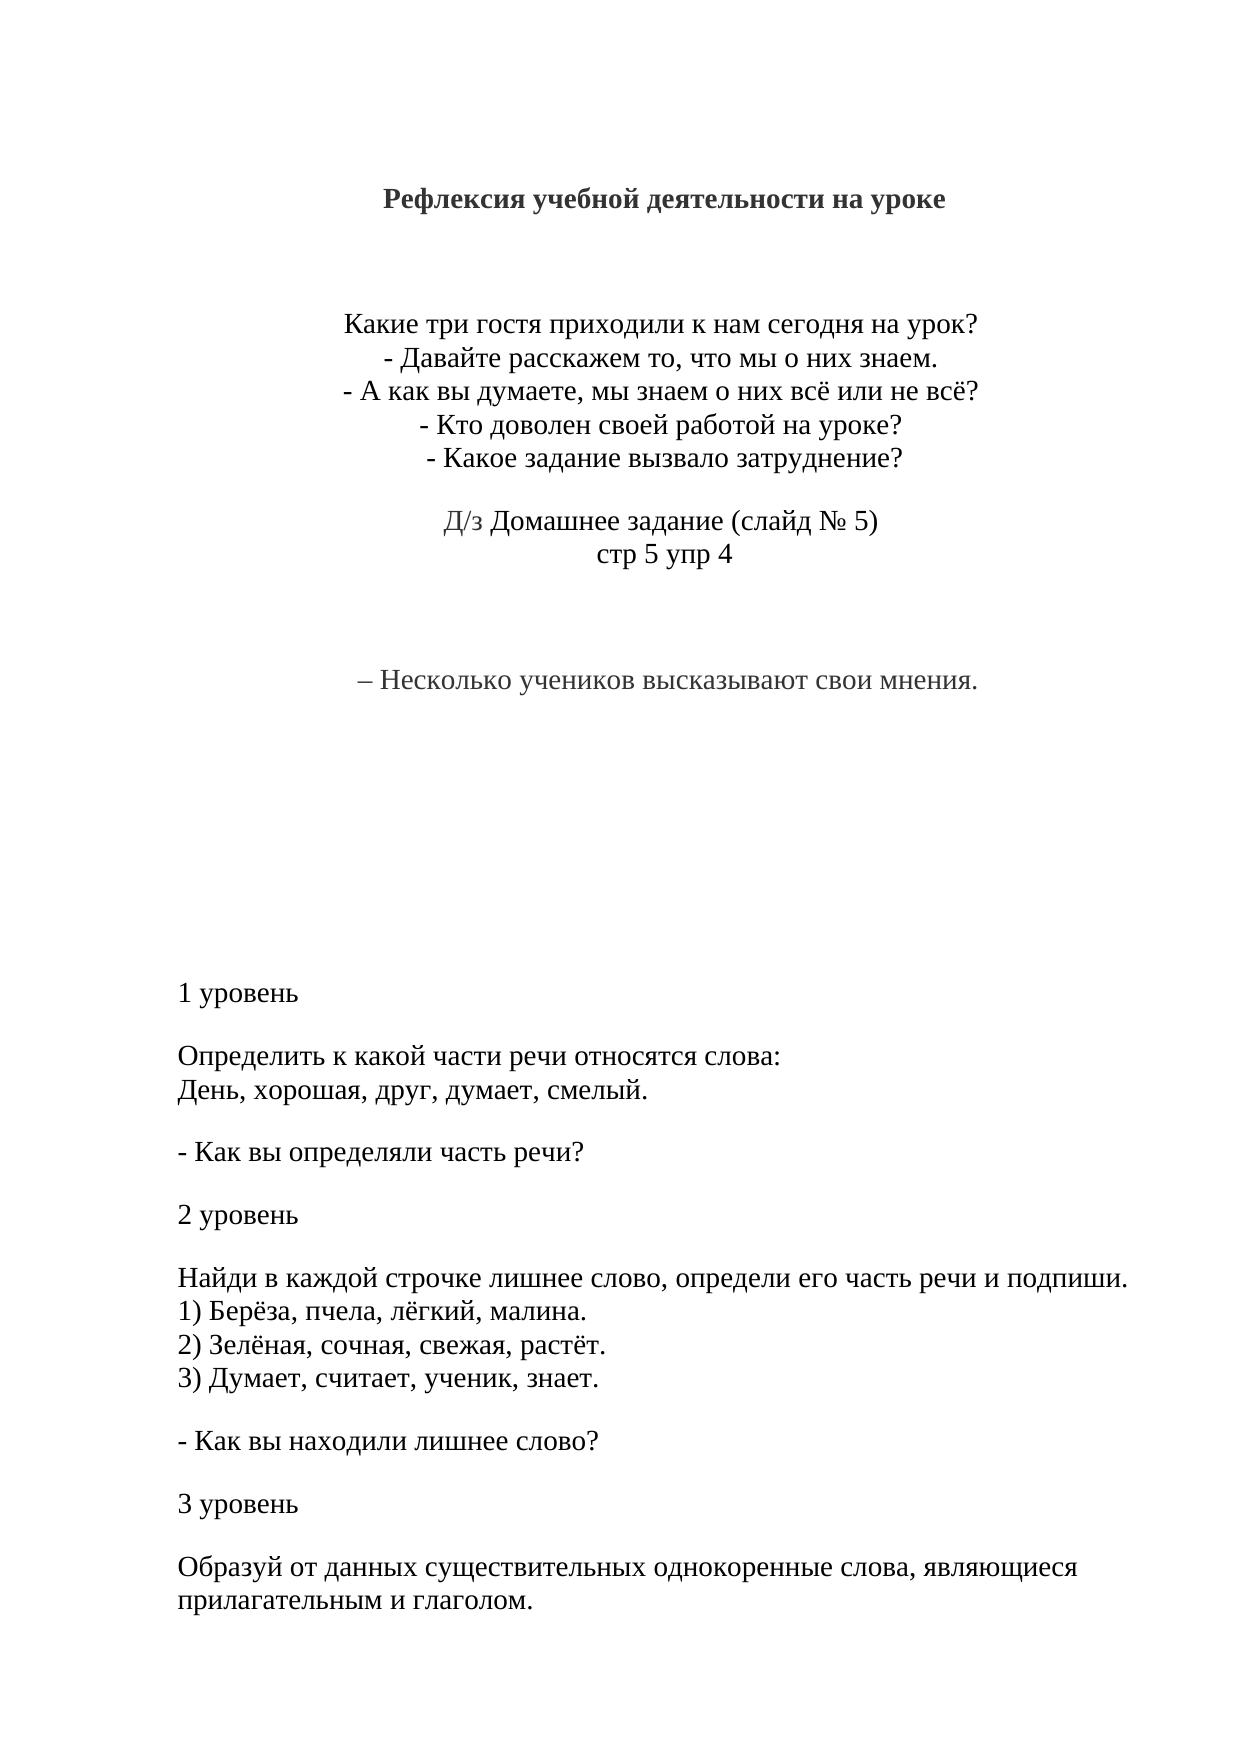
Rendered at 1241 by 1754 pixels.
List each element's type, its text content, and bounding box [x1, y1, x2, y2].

text Найди в каждой строчке лишнее слово, определи его часть речи и подпиши. 1) Берёза, пчела, лёгкий, малина. 2) Зелёная, сочная, свежая, растёт. 3) Думает, считает, ученик, знает. [177, 1260, 1152, 1394]
text Д/з Домашнее задание (слайд № 5) стр 5 упр 4 [177, 503, 1152, 570]
text – Несколько учеников высказывают свои мнения. [177, 662, 1152, 696]
text Какие три гостя приходили к нам сегодня на урок? - Давайте расскажем то, что мы о них знаем. - А как вы думаете, мы знаем о них всё или не всё? - Кто доволен своей работой на уроке? - Какое задание вызвало затруднение? [177, 306, 1152, 474]
text Рефлексия учебной деятельности на уроке [177, 181, 1152, 214]
text 1 уровень [177, 976, 1152, 1009]
text Определить к какой части речи относятся слова: День, хорошая, друг, думает, смелый. [177, 1038, 1152, 1105]
text - Как вы находили лишнее слово? [177, 1423, 1152, 1457]
text 3 уровень [177, 1486, 1152, 1519]
text 2 уровень [177, 1197, 1152, 1231]
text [177, 1549, 1152, 1616]
text - Как вы определяли часть речи? [177, 1134, 1152, 1168]
